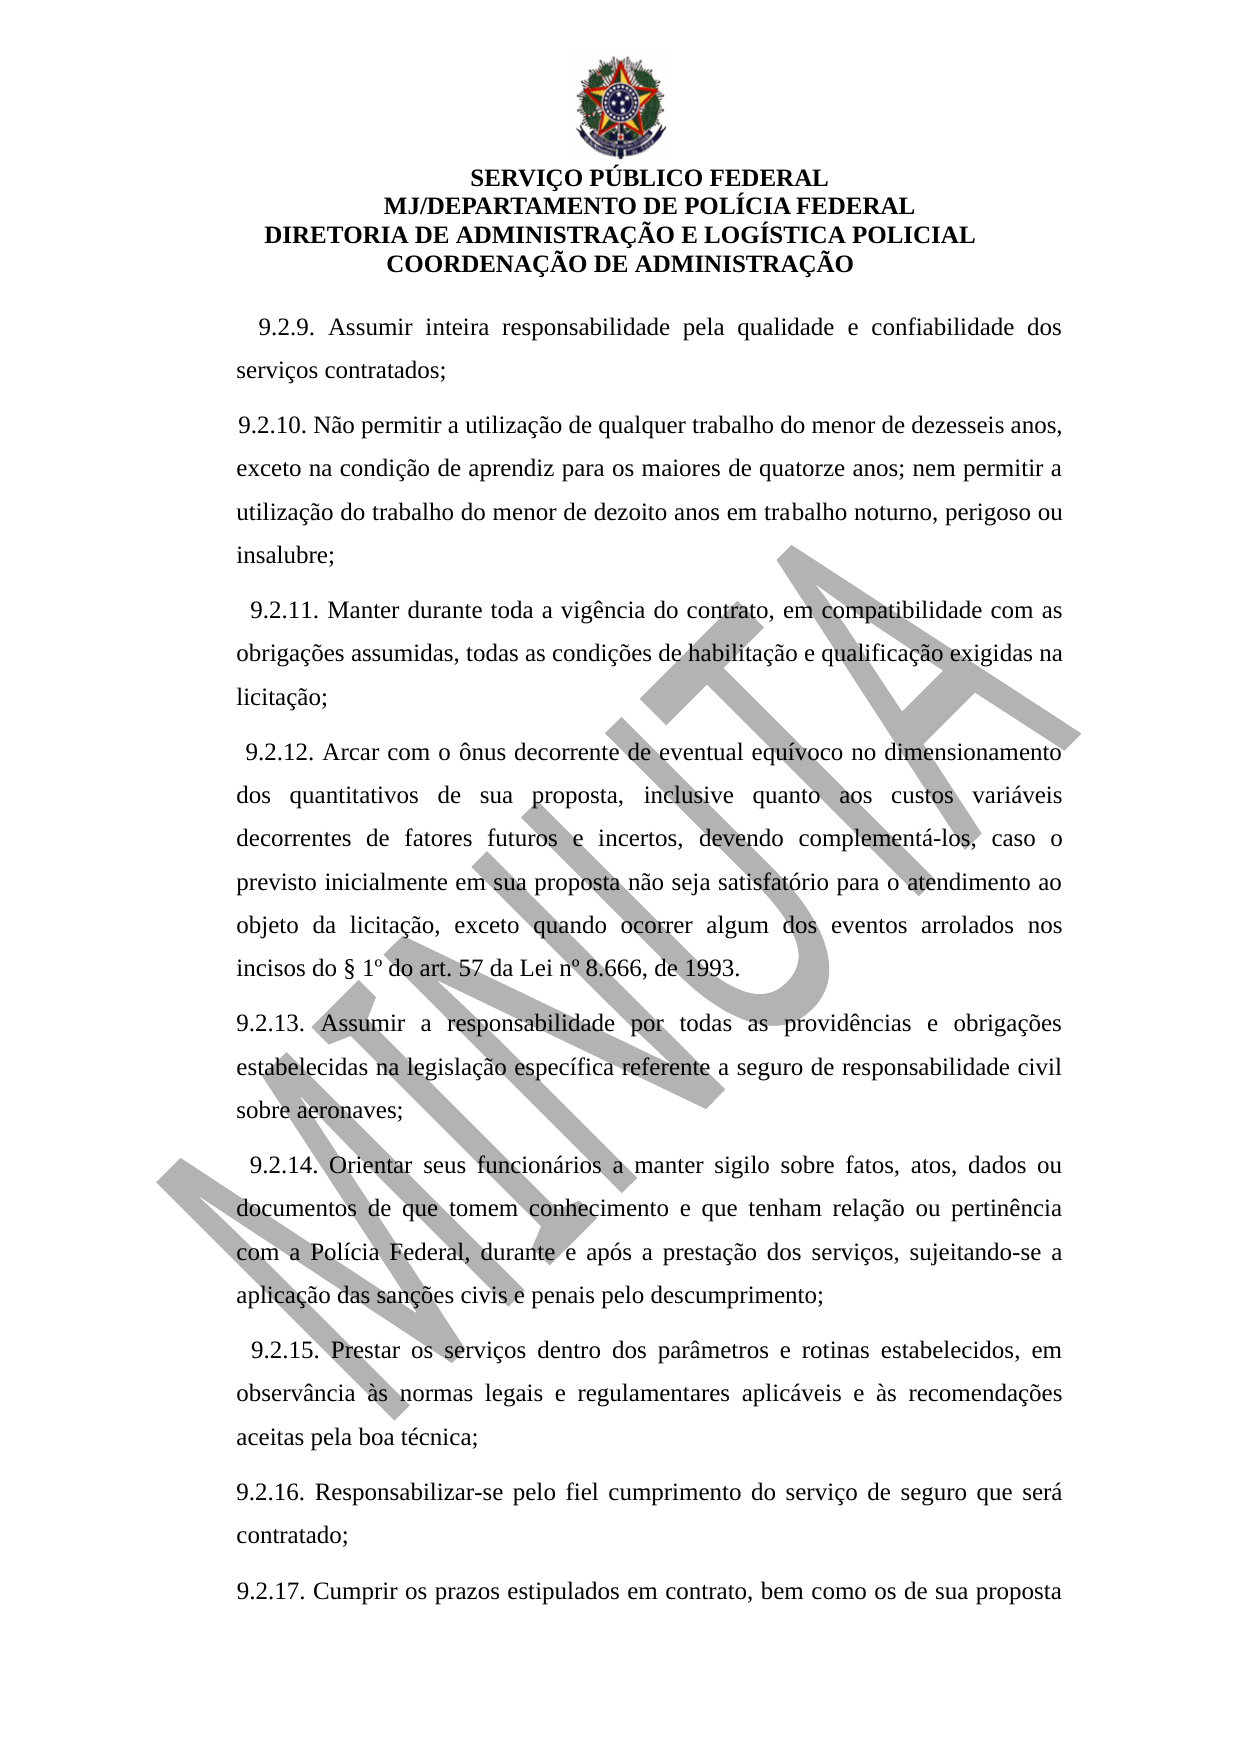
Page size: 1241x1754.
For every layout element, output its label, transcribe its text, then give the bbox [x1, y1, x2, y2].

text 9.2.10. Não permitir a utilização de qualquer trabalho do menor de dezesseis anos, exceto na condição de aprendiz para os maiores de quatorze anos; nem permitir a utilização do trabalho do menor de dezoito anos em trabalho noturno, perigoso ou insalubre; [207, 410, 1063, 568]
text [222, 1576, 1063, 1605]
text 9.2.9. Assumir inteira responsabilidade pela qualidade e confiabilidade dos serviços contratados; [207, 312, 1063, 383]
text 9.2.14. Orientar seus funcionários a manter sigilo sobre fatos, atos, dados ou documentos de que tomem conhecimento e que tenham relação ou pertinência com a Polícia Federal, durante e após a prestação dos serviços, sujeitando-se a aplicação das sanções civis e penais pelo descumprimento; [207, 1150, 1063, 1308]
text 9.2.15. Prestar os serviços dentro dos parâmetros e rotinas estabelecidos, em observância às normas legais e regulamentares aplicáveis e às recomendações aceitas pela boa técnica; [207, 1335, 1063, 1450]
text 9.2.11. Manter durante toda a vigência do contrato, em compatibilidade com as obrigações assumidas, todas as condições de habilitação e qualificação exigidas na licitação; [177, 595, 1063, 710]
text 9.2.12. Arcar com o ônus decorrente de eventual equívoco no dimensionamento dos quantitativos de sua proposta, inclusive quanto aos custos variáveis decorrentes de fatores futuros e incertos, devendo complementá-los, caso o previsto inicialmente em sua proposta não seja satisfatório para o atendimento ao objeto da licitação, exceto quando ocorrer algum dos eventos arrolados nos incisos do § 1º do art. 57 da Lei nº 8.666, de 1993. [221, 737, 1063, 982]
text 9.2.16. Responsabilizar-se pelo fiel cumprimento do serviço de seguro que será contratado; [236, 1477, 1063, 1549]
text 9.2.13. Assumir a responsabilidade por todas as providências e obrigações estabelecidas na legislação específica referente a seguro de responsabilidade civil sobre aeronaves; [236, 1008, 1063, 1123]
